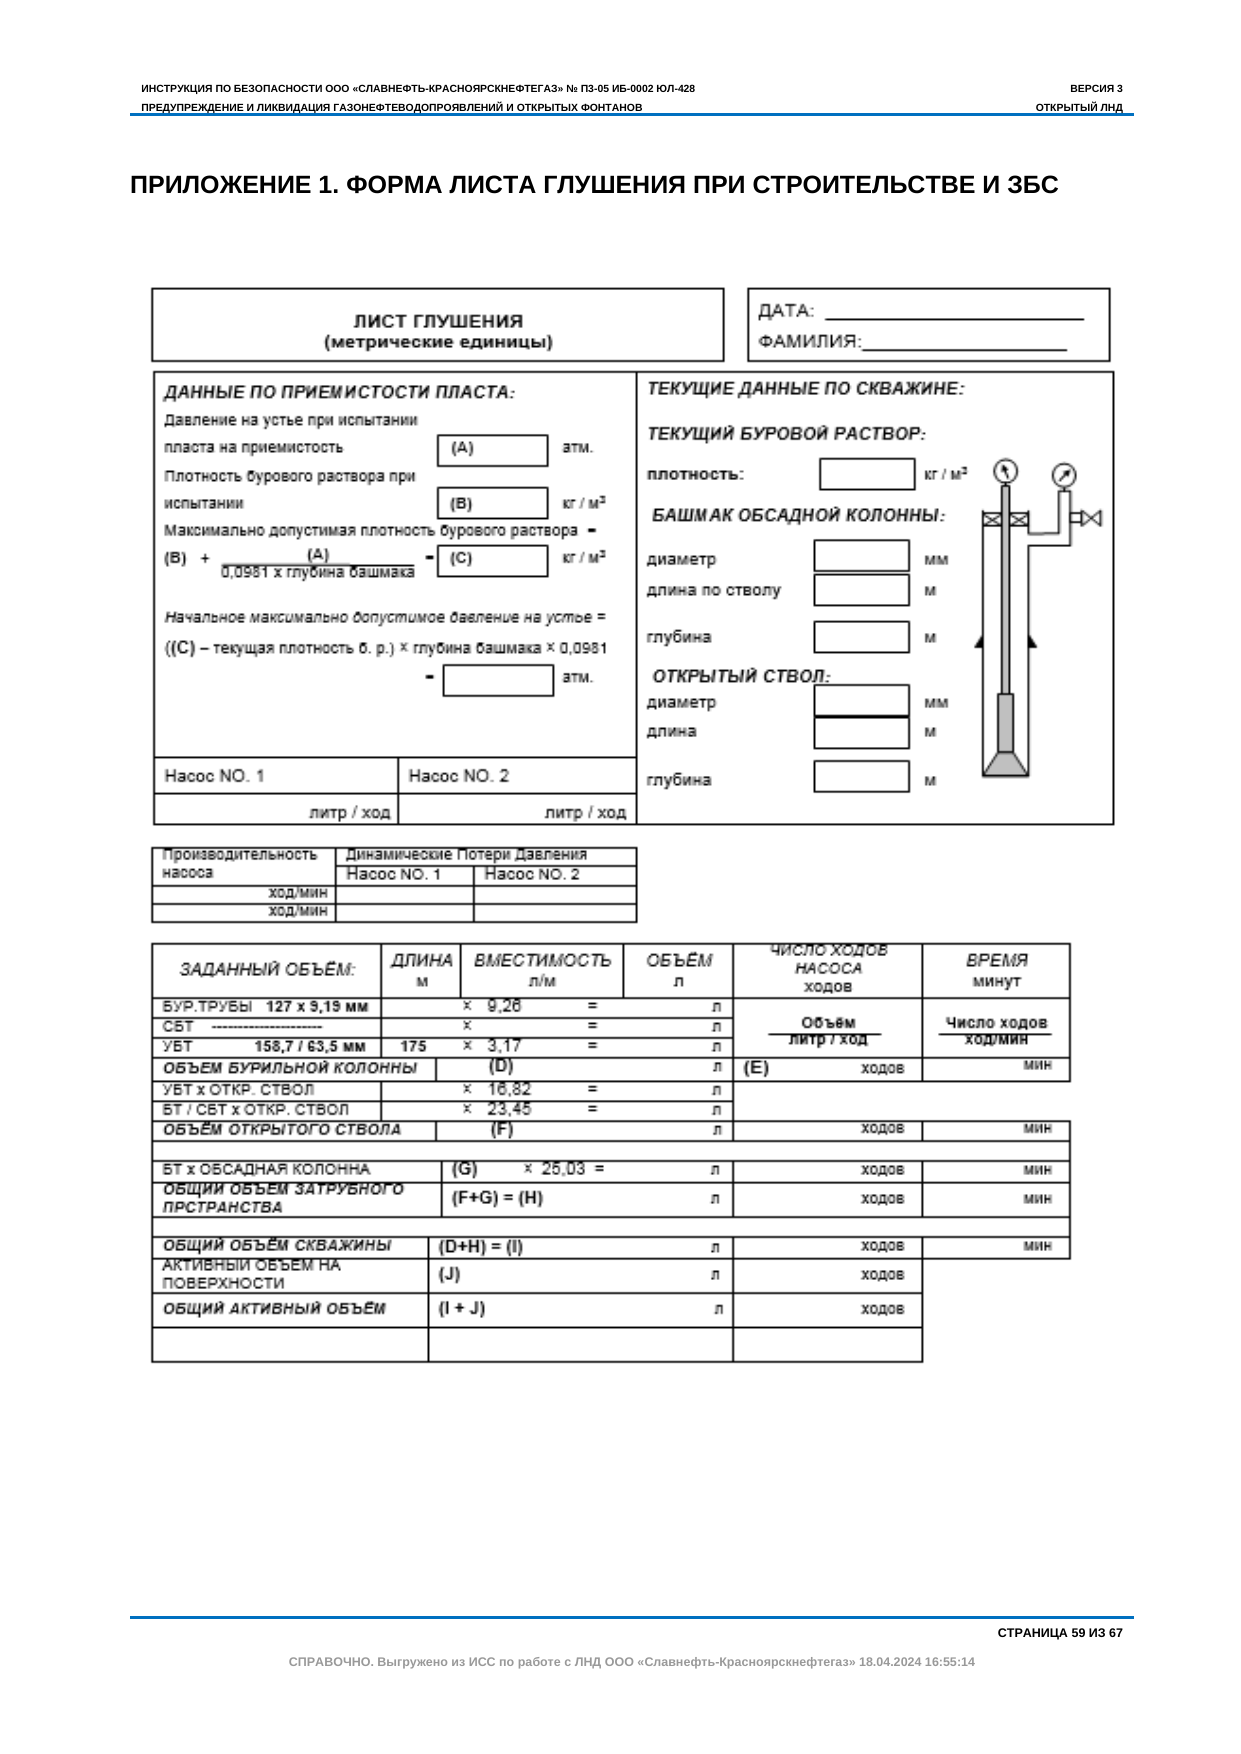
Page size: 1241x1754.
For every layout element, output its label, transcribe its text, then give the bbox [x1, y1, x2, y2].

subtitle ПРИЛОЖЕНИЕ 1. ФОРМА ЛИСТА ГЛУШЕНИЯ ПРИ СТРОИТЕЛЬСТВЕ И ЗБС [130, 170, 1134, 199]
picture [129, 223, 1130, 1508]
